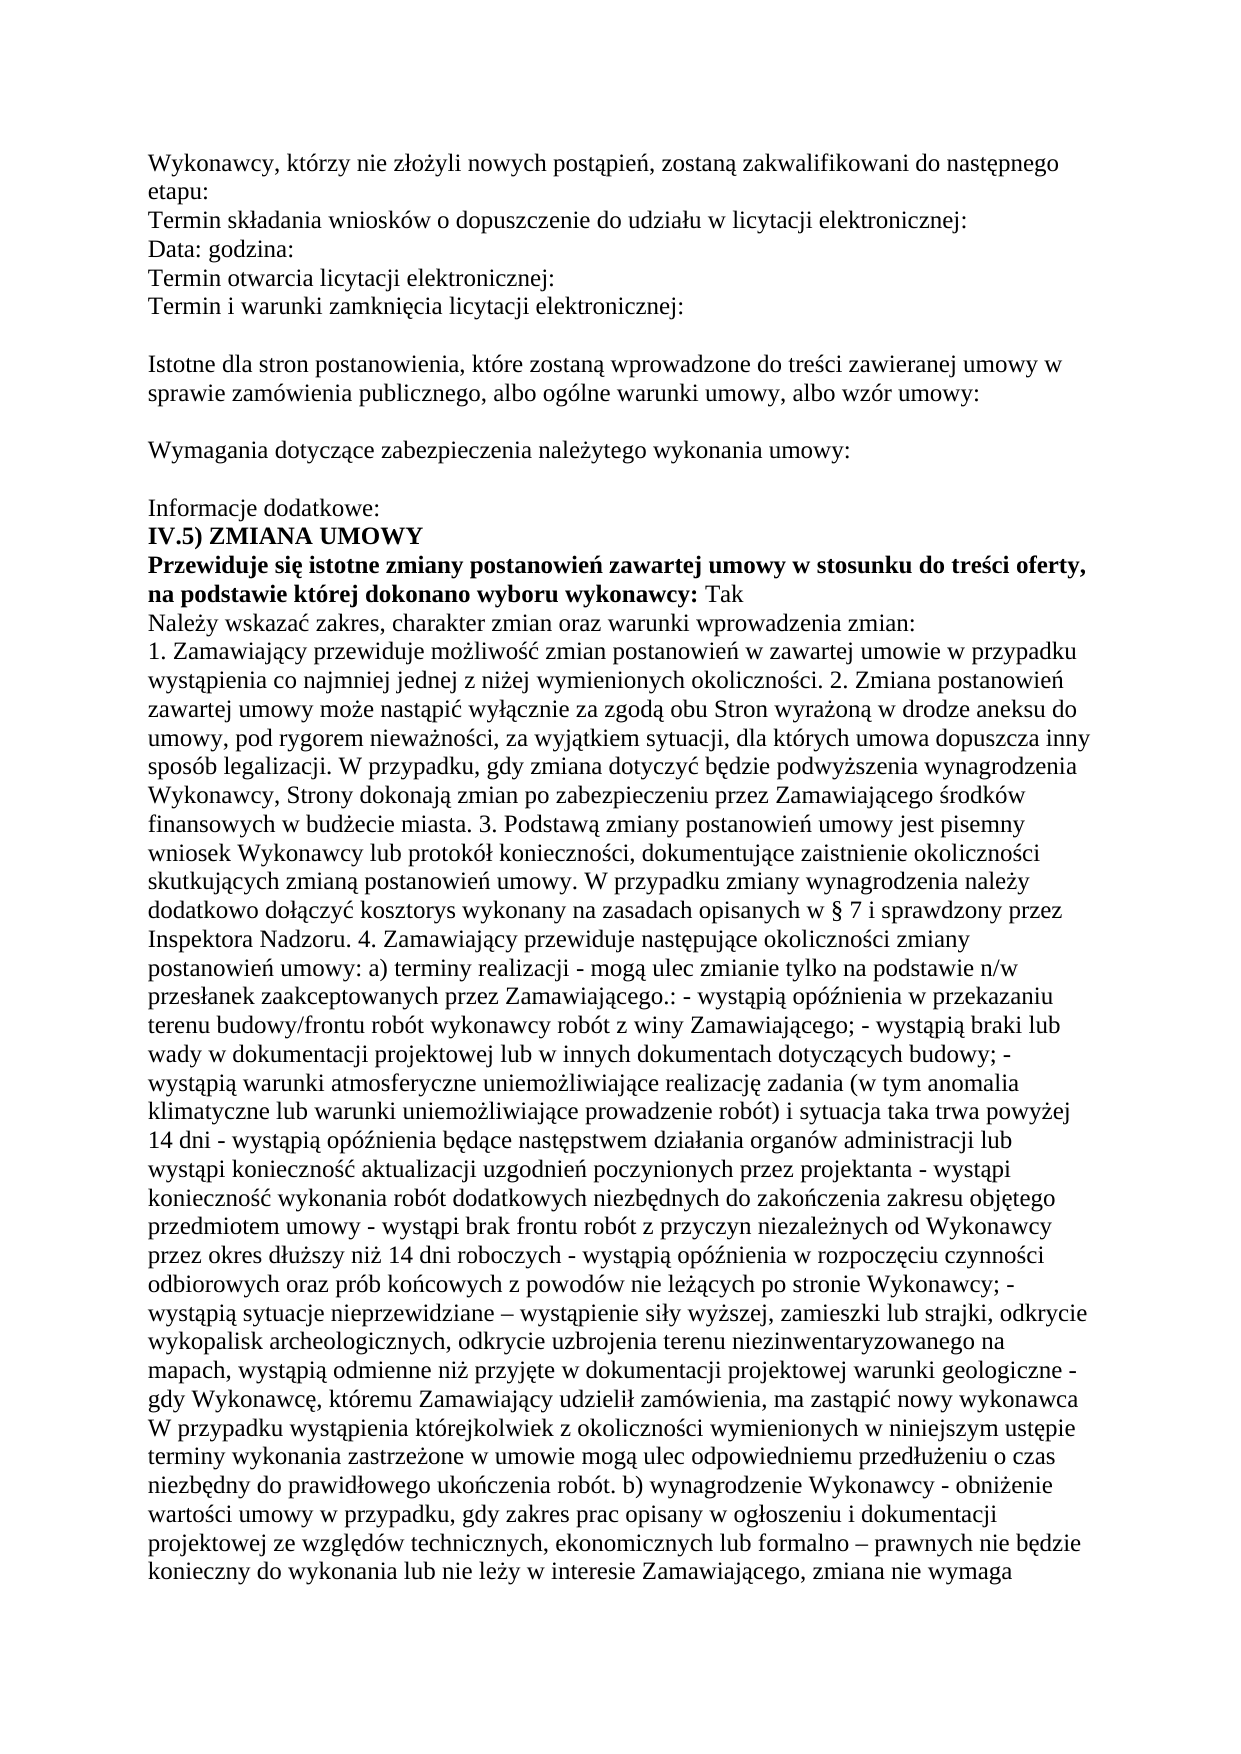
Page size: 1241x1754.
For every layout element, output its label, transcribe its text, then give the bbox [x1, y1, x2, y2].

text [148, 521, 1093, 1585]
text Termin składania wniosków o dopuszczenie do udziału w licytacji elektronicznej: Data: godzina: Termin otwarcia licytacji elektronicznej: [148, 205, 1093, 291]
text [148, 148, 1093, 205]
text Informacje dodatkowe: [148, 464, 1093, 521]
text Istotne dla stron postanowienia, które zostaną wprowadzone do treści zawieranej umowy w sprawie zamówienia publicznego, albo ogólne warunki umowy, albo wzór umowy: [148, 320, 1093, 406]
text Wymagania dotyczące zabezpieczenia należytego wykonania umowy: [148, 406, 1093, 464]
text Termin i warunki zamknięcia licytacji elektronicznej: [148, 291, 1093, 320]
